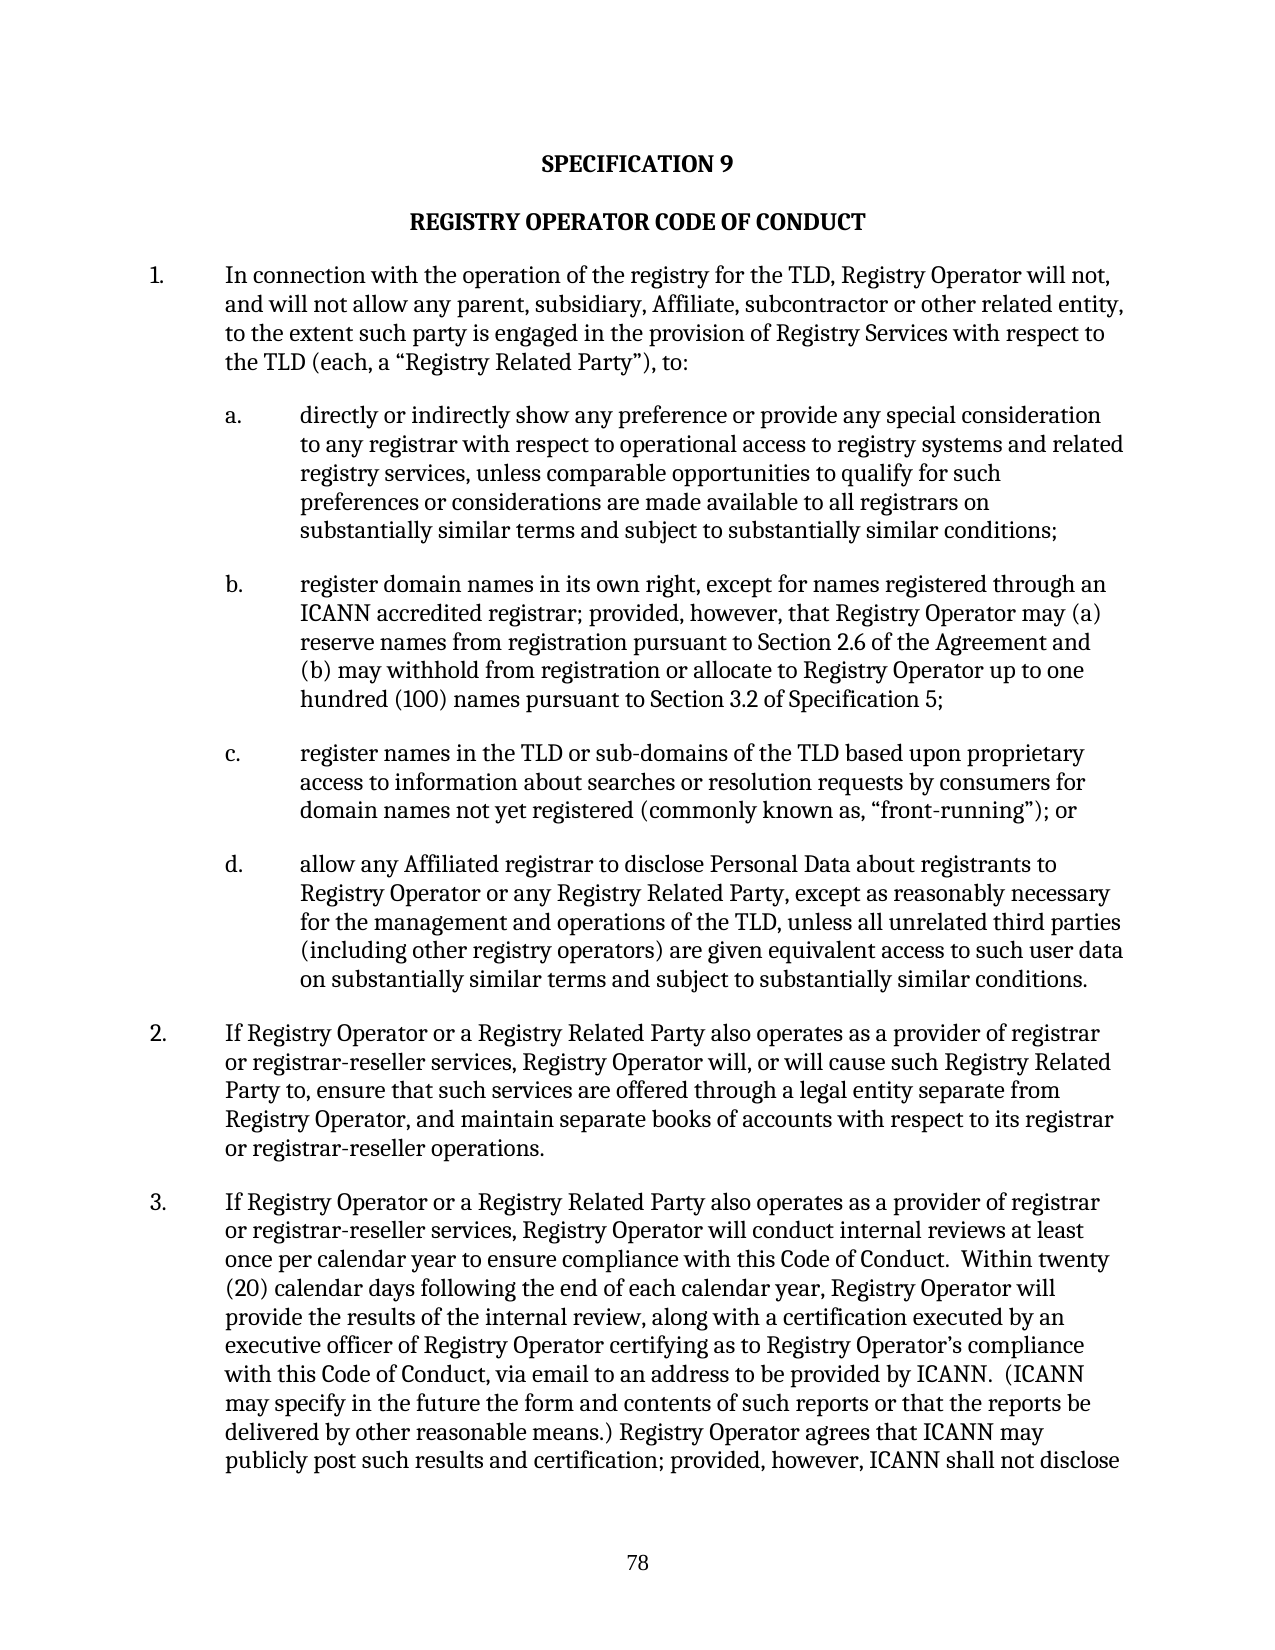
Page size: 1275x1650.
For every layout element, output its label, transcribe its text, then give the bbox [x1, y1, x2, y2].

text register domain names in its own right, except for names registered through an ICANN accredited registrar; provided, however, that Registry Operator may (a) reserve names from registration pursuant to Section 2.6 of the Agreement and (b) may withhold from registration or allocate to Registry Operator up to one hundred (100) names pursuant to Section 3.2 of Specification 5; [225, 570, 1125, 714]
text If Registry Operator or a Registry Related Party also operates as a provider of registrar or registrar-reseller services, Registry Operator will, or will cause such Registry Related Party to, ensure that such services are offered through a legal entity separate from Registry Operator, and maintain separate books of accounts with respect to its registrar or registrar-reseller operations. [150, 1019, 1125, 1162]
text directly or indirectly show any preference or provide any special consideration to any registrar with respect to operational access to registry systems and related registry services, unless comparable opportunities to qualify for such preferences or considerations are made available to all registrars on substantially similar terms and subject to substantially similar conditions; [225, 401, 1125, 545]
text register names in the TLD or sub-domains of the TLD based upon proprietary access to information about searches or resolution requests by consumers for domain names not yet registered (commonly known as, “front-running”); or [225, 739, 1125, 825]
text Registry Operator Code of Conduct [150, 150, 1125, 236]
text In connection with the operation of the registry for the TLD, Registry Operator will not, and will not allow any parent, subsidiary, Affiliate, subcontractor or other related entity, to the extent such party is engaged in the provision of Registry Services with respect to the TLD (each, a “Registry Related Party”), to: [150, 261, 1125, 376]
text allow any Affiliated registrar to disclose Personal Data about registrants to Registry Operator or any Registry Related Party, except as reasonably necessary for the management and operations of the TLD, unless all unrelated third parties (including other registry operators) are given equivalent access to such user data on substantially similar terms and subject to substantially similar conditions. [225, 850, 1125, 994]
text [150, 1187, 1125, 1475]
